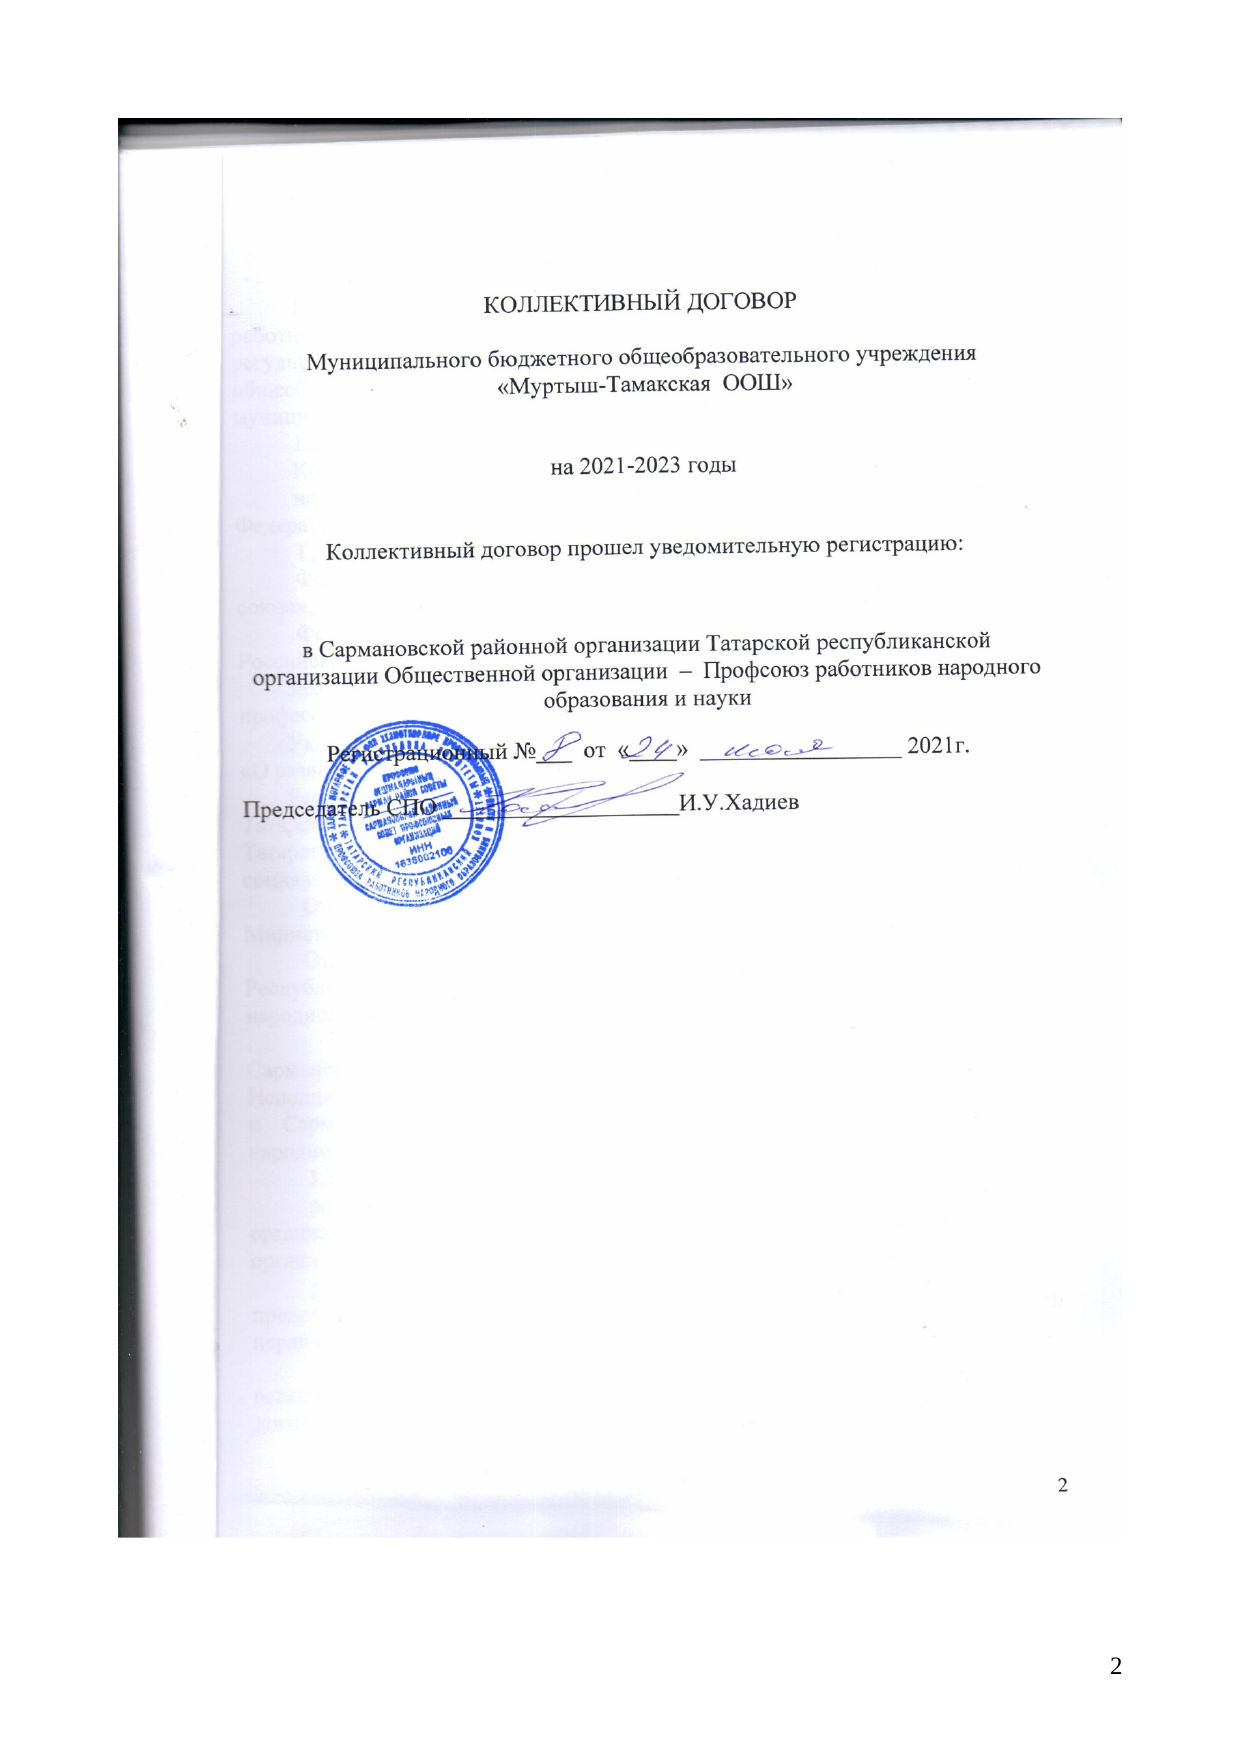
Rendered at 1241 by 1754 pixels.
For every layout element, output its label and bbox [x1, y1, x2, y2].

picture [118, 118, 1123, 1539]
